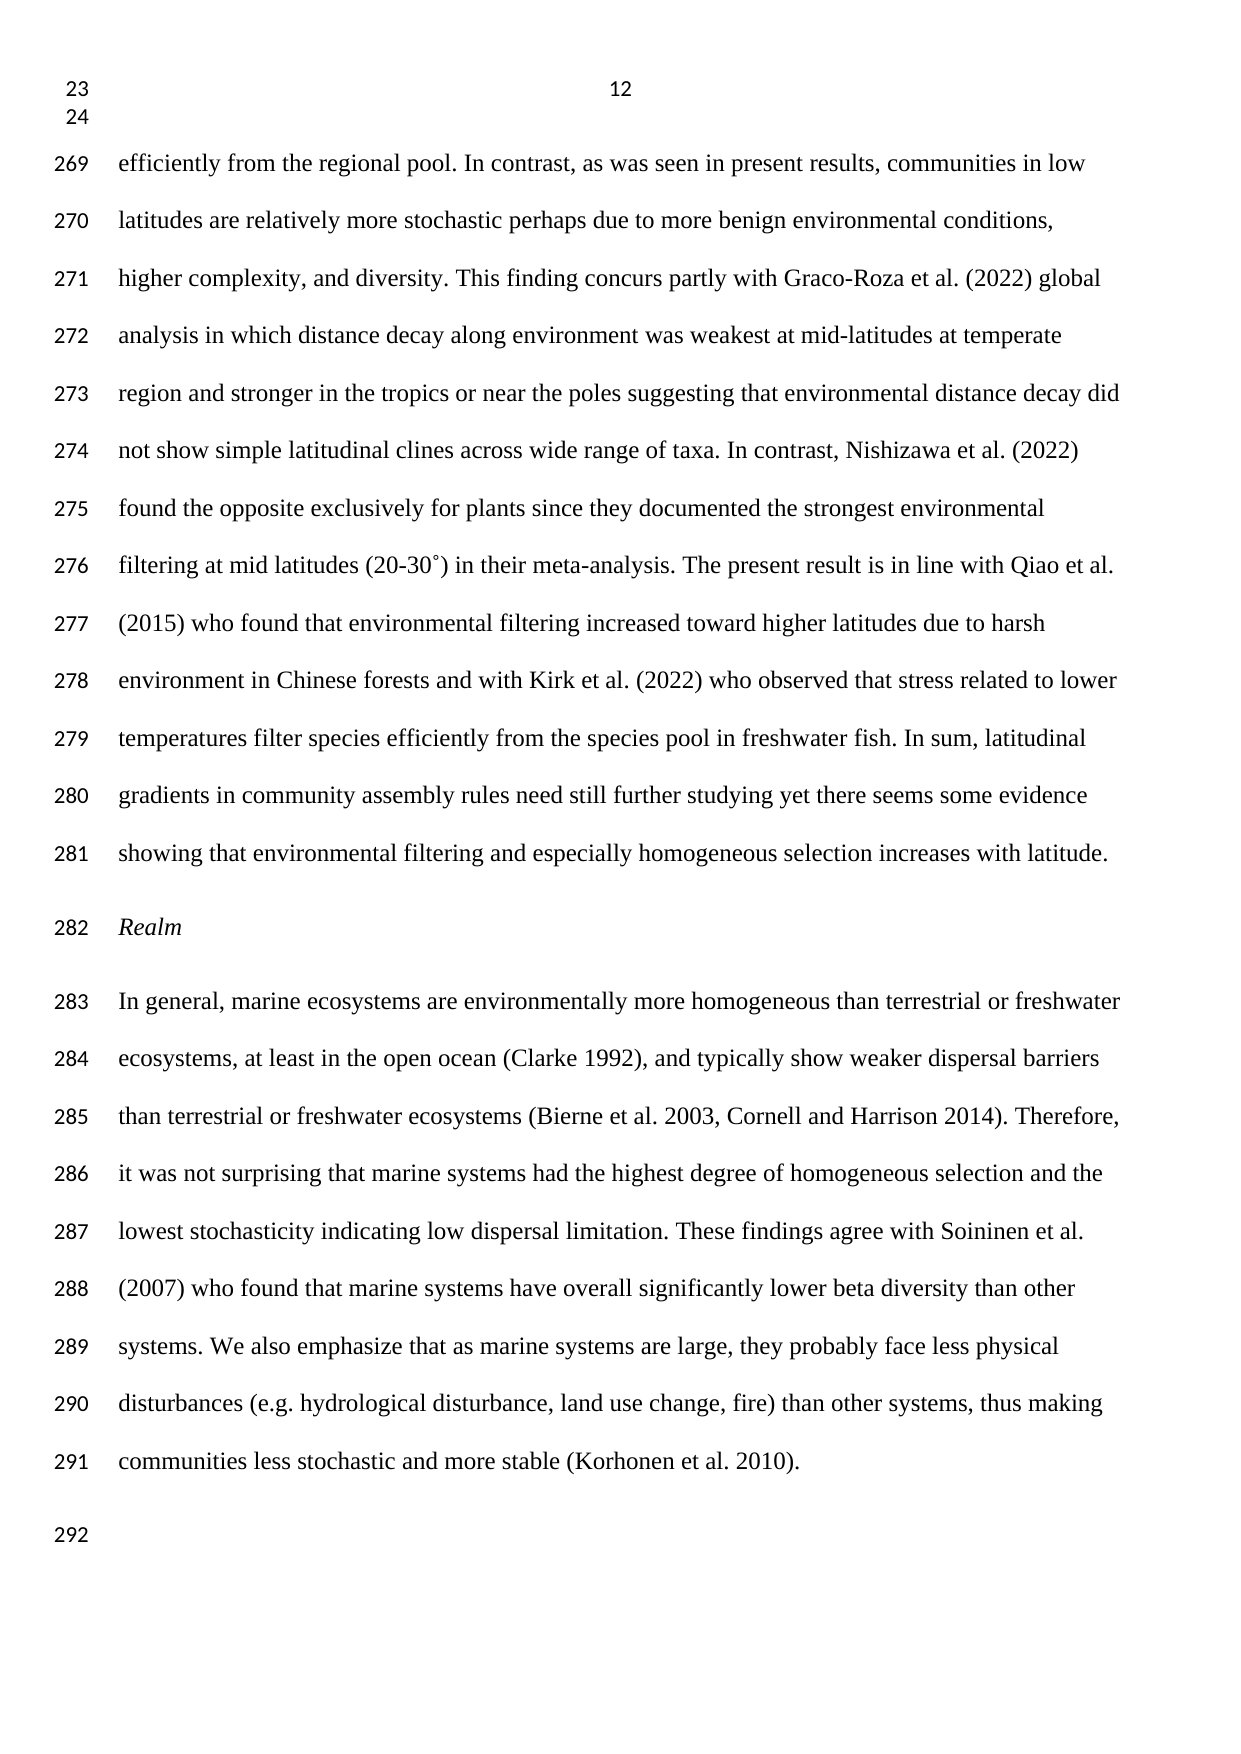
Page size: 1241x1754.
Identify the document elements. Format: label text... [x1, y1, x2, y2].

text Realm [118, 912, 1122, 941]
text In general, marine ecosystems are environmentally more homogeneous than terrestrial or freshwater ecosystems, at least in the open ocean (Clarke 1992), and typically show weaker dispersal barriers than terrestrial or freshwater ecosystems (Bierne et al. 2003, Cornell and Harrison 2014). Therefore, it was not surprising that marine systems had the highest degree of homogeneous selection and the lowest stochasticity indicating low dispersal limitation. These findings agree with Soininen et al. (2007) who found that marine systems have overall significantly lower beta diversity than other systems. We also emphasize that as marine systems are large, they probably face less physical disturbances (e.g. hydrological disturbance, land use change, fire) than other systems, thus making communities less stochastic and more stable (Korhonen et al. 2010). [118, 986, 1122, 1475]
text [118, 148, 1122, 866]
